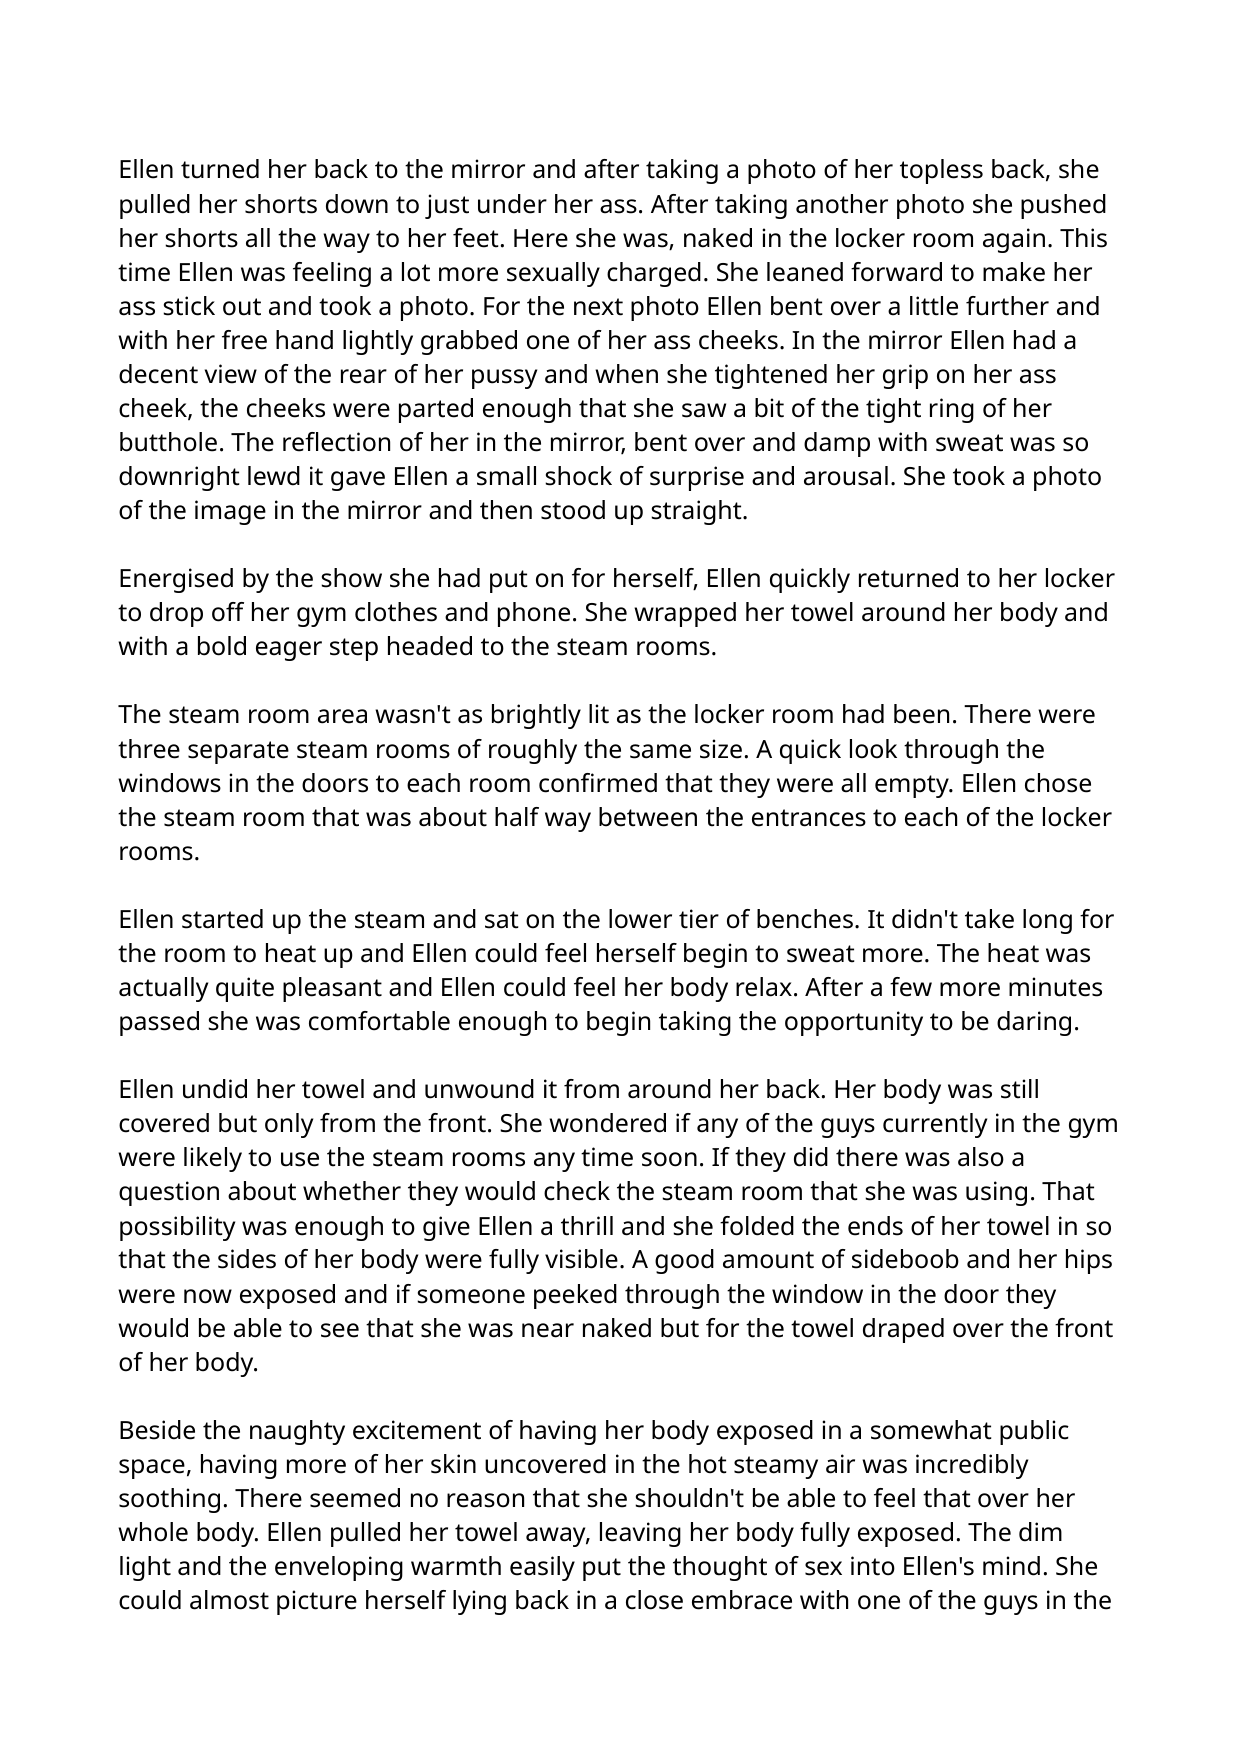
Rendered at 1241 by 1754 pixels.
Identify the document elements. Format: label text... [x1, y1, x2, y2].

text Ellen undid her towel and unwound it from around her back. Her body was still covered but only from the front. She wondered if any of the guys currently in the gym were likely to use the steam rooms any time soon. If they did there was also a question about whether they would check the steam room that she was using. That possibility was enough to give Ellen a thrill and she folded the ends of her towel in so that the sides of her body were fully visible. A good amount of sideboob and her hips were now exposed and if someone peeked through the window in the door they would be able to see that she was near naked but for the towel draped over the front of her body. [118, 1072, 1122, 1378]
text Ellen turned her back to the mirror and after taking a photo of her topless back, she pulled her shorts down to just under her ass. After taking another photo she pushed her shorts all the way to her feet. Here she was, naked in the locker room again. This time Ellen was feeling a lot more sexually charged. She leaned forward to make her ass stick out and took a photo. For the next photo Ellen bent over a little further and with her free hand lightly grabbed one of her ass cheeks. In the mirror Ellen had a decent view of the rear of her pussy and when she tightened her grip on her ass cheek, the cheeks were parted enough that she saw a bit of the tight ring of her butthole. The reflection of her in the mirror, bent over and damp with sweat was so downright lewd it gave Ellen a small shock of surprise and arousal. She took a photo of the image in the mirror and then stood up straight. [118, 152, 1122, 527]
text Energised by the show she had put on for herself, Ellen quickly returned to her locker to drop off her gym clothes and phone. She wrapped her towel around her body and with a bold eager step headed to the steam rooms. [118, 561, 1122, 663]
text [118, 1412, 1122, 1617]
text Ellen started up the steam and sat on the lower tier of benches. It didn't take long for the room to heat up and Ellen could feel herself begin to sweat more. The heat was actually quite pleasant and Ellen could feel her body relax. After a few more minutes passed she was comfortable enough to begin taking the opportunity to be daring. [118, 902, 1122, 1038]
text The steam room area wasn't as brightly lit as the locker room had been. There were three separate steam rooms of roughly the same size. A quick look through the windows in the doors to each room confirmed that they were all empty. Ellen chose the steam room that was about half way between the entrances to each of the locker rooms. [118, 697, 1122, 867]
